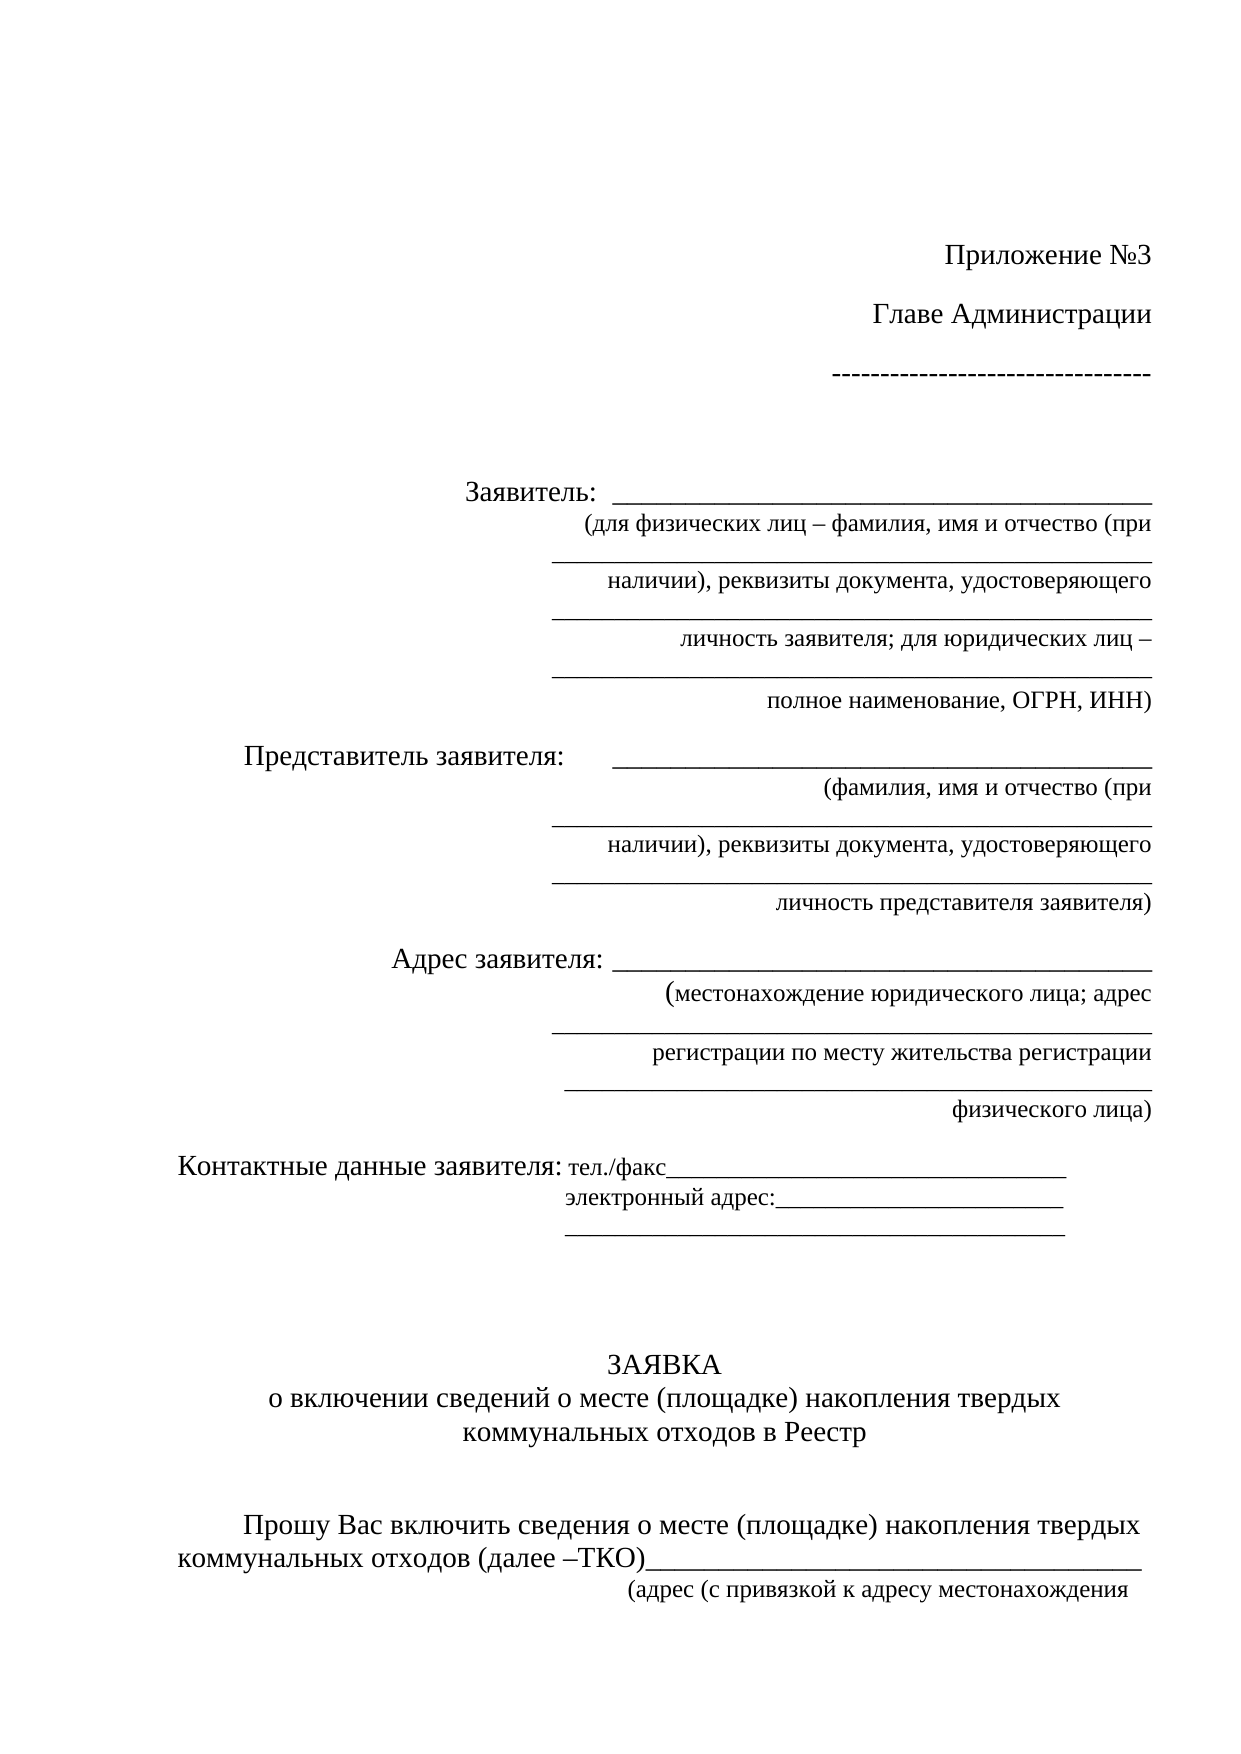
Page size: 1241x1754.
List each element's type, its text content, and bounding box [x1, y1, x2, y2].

text ________________________________________________ [177, 652, 1152, 680]
text о включении сведений о месте (площадке) накопления твердых коммунальных отходов в Реестр [177, 1380, 1152, 1447]
text наличии), реквизиты документа, удостоверяющего [177, 829, 1152, 858]
text электронный адрес:_______________________ [177, 1182, 1152, 1210]
text (местонахождение юридического лица; адрес [177, 974, 1152, 1008]
text полное наименование, ОГРН, ИНН) [177, 685, 1152, 713]
text ЗАЯВКА [177, 1347, 1152, 1380]
text личность заявителя; для юридических лиц – [177, 623, 1152, 652]
text (для физических лиц – фамилия, имя и отчество (при [177, 508, 1152, 537]
text Прошу Вас включить сведения о месте (площадке) накопления твердых коммунальных отходов (далее –ТКО)__________________________________ [177, 1507, 1152, 1574]
text (фамилия, имя и отчество (при [177, 772, 1152, 801]
text Приложение №3 [177, 237, 1152, 270]
text наличии), реквизиты документа, удостоверяющего [177, 565, 1152, 594]
text личность представителя заявителя) [177, 887, 1152, 916]
text физического лица) [177, 1094, 1152, 1123]
text ________________________________________ [177, 1210, 1152, 1239]
text --------------------------------- [177, 356, 1152, 389]
text Заявитель: _____________________________________ [177, 474, 1152, 508]
text ________________________________________________ [177, 537, 1152, 565]
text ________________________________________________ [177, 594, 1152, 623]
text Представитель заявителя: _____________________________________ [177, 738, 1152, 772]
text Главе Администрации [177, 296, 1152, 330]
text регистрации по месту жительства регистрации [177, 1037, 1152, 1066]
text (адрес (с привязкой к адресу местонахождения [177, 1574, 1152, 1603]
text _______________________________________________ [177, 1066, 1152, 1094]
text ________________________________________________ [177, 801, 1152, 829]
text ________________________________________________ [177, 858, 1152, 887]
text Контактные данные заявителя: тел./факс________________________________ [177, 1148, 1152, 1182]
text ________________________________________________ [177, 1008, 1152, 1037]
text Адрес заявителя: _____________________________________ [177, 941, 1152, 974]
